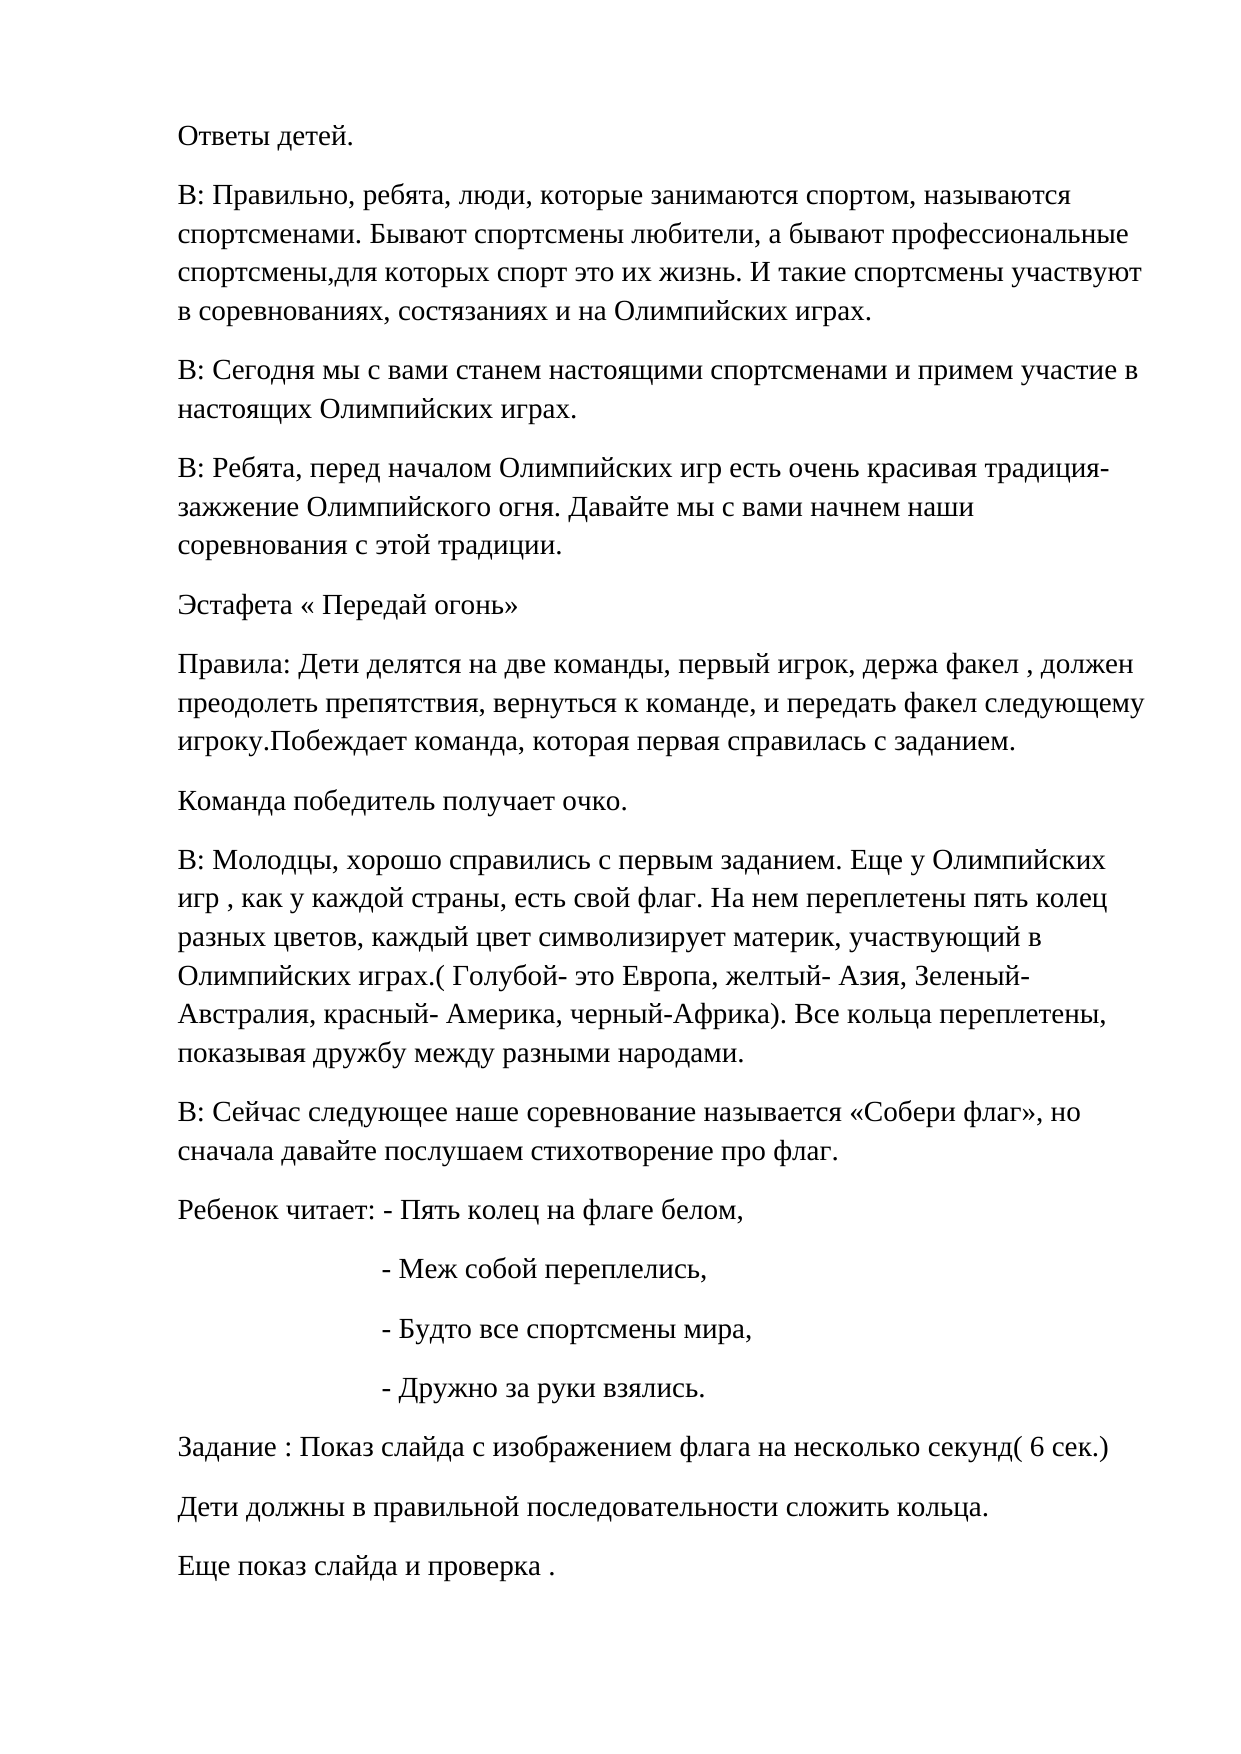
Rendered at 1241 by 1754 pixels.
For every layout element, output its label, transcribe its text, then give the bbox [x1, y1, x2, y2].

text В: Молодцы, хорошо справились с первым заданием. Еще у Олимпийских игр , как у каждой страны, есть свой флаг. На нем переплетены пять колец разных цветов, каждый цвет символизирует материк, участвующий в Олимпийских играх.( Голубой- это Европа, желтый- Азия, Зеленый- Австралия, красный- Америка, черный-Африка). Все кольца переплетены, показывая дружбу между разными народами. [177, 842, 1152, 1068]
text - Будто все спортсмены мира, [177, 1311, 1152, 1344]
text - Меж собой переплелись, [177, 1251, 1152, 1285]
text Еще показ слайда и проверка . [177, 1548, 1152, 1582]
text Задание : Показ слайда с изображением флага на несколько секунд( 6 сек.) [177, 1429, 1152, 1463]
text Ребенок читает: - Пять колец на флаге белом, [177, 1192, 1152, 1226]
text Ответы детей. [177, 118, 1152, 152]
text - Дружно за руки взялись. [177, 1370, 1152, 1404]
text В: Правильно, ребята, люди, которые занимаются спортом, называются спортсменами. Бывают спортсмены любители, а бывают профессиональные спортсмены,для которых спорт это их жизнь. И такие спортсмены участвуют в соревнованиях, состязаниях и на Олимпийских играх. [177, 177, 1152, 327]
text Эстафета « Передай огонь» [177, 587, 1152, 620]
text В: Сегодня мы с вами станем настоящими спортсменами и примем участие в настоящих Олимпийских играх. [177, 352, 1152, 424]
text Дети должны в правильной последовательности сложить кольца. [177, 1489, 1152, 1522]
text В: Сейчас следующее наше соревнование называется «Собери флаг», но сначала давайте послушаем стихотворение про флаг. [177, 1094, 1152, 1166]
text В: Ребята, перед началом Олимпийских игр есть очень красивая традиция-зажжение Олимпийского огня. Давайте мы с вами начнем наши соревнования с этой традиции. [177, 450, 1152, 561]
text Правила: Дети делятся на две команды, первый игрок, держа факел , должен преодолеть препятствия, вернуться к команде, и передать факел следующему игроку.Побеждает команда, которая первая справилась с заданием. [177, 646, 1152, 757]
text Команда победитель получает очко. [177, 783, 1152, 816]
